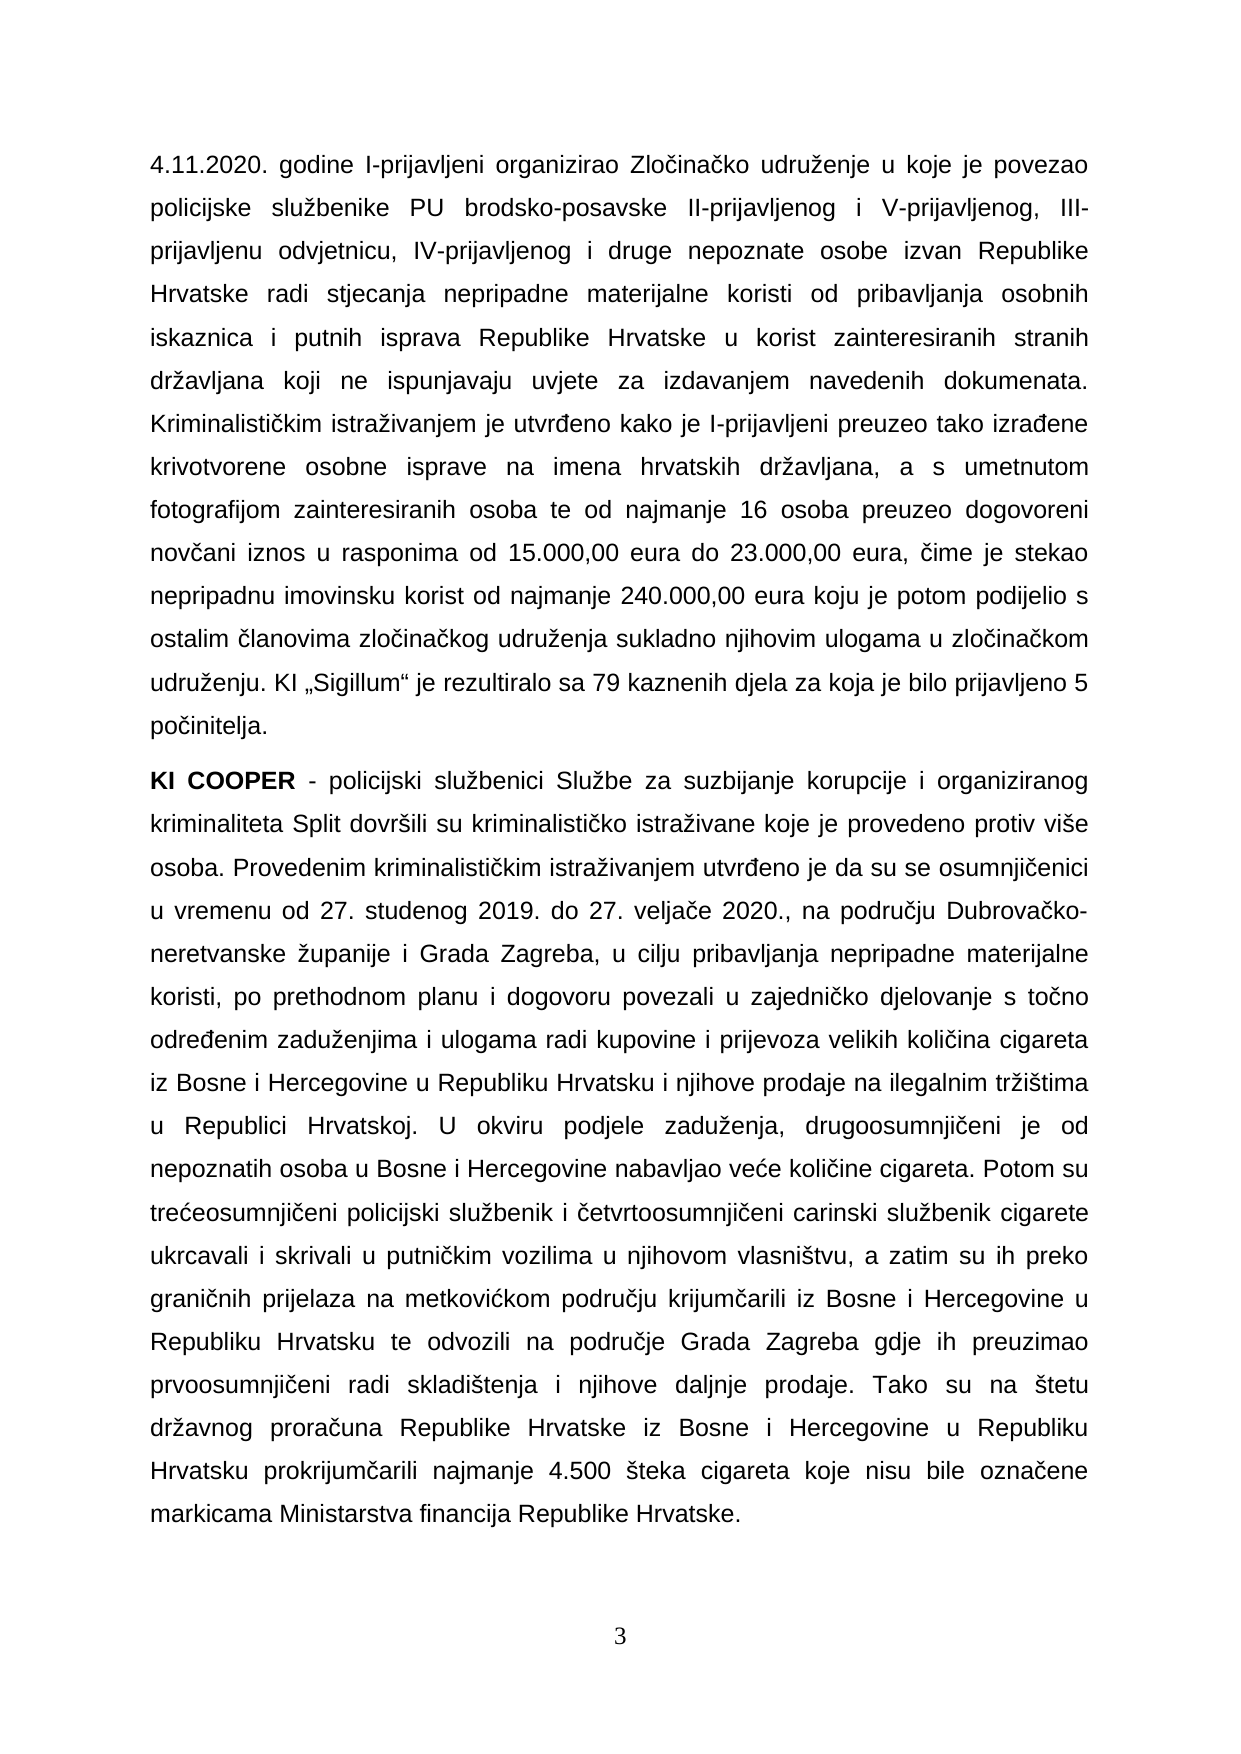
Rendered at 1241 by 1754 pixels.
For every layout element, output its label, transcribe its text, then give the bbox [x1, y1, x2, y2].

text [150, 150, 1090, 739]
text KI COOPER - policijski službenici Službe za suzbijanje korupcije i organiziranog kriminaliteta Split dovršili su kriminalističko istraživane koje je provedeno protiv više osoba. Provedenim kriminalističkim istraživanjem utvrđeno je da su se osumnjičenici u vremenu od 27. studenog 2019. do 27. veljače 2020., na području Dubrovačko-neretvanske županije i Grada Zagreba, u cilju pribavljanja nepripadne materijalne koristi, po prethodnom planu i dogovoru povezali u zajedničko djelovanje s točno određenim zaduženjima i ulogama radi kupovine i prijevoza velikih količina cigareta iz Bosne i Hercegovine u Republiku Hrvatsku i njihove prodaje na ilegalnim tržištima u Republici Hrvatskoj. U okviru podjele zaduženja, drugoosumnjičeni je od nepoznatih osoba u Bosne i Hercegovine nabavljao veće količine cigareta. Potom su trećeosumnjičeni policijski službenik i četvrtoosumnjičeni carinski službenik cigarete ukrcavali i skrivali u putničkim vozilima u njihovom vlasništvu, a zatim su ih preko graničnih prijelaza na metkovićkom području krijumčarili iz Bosne i Hercegovine u Republiku Hrvatsku te odvozili na područje Grada Zagreba gdje ih preuzimao prvoosumnjičeni radi skladištenja i njihove daljnje prodaje. Tako su na štetu državnog proračuna Republike Hrvatske iz Bosne i Hercegovine u Republiku Hrvatsku prokrijumčarili najmanje 4.500 šteka cigareta koje nisu bile označene markicama Ministarstva financija Republike Hrvatske. [150, 766, 1090, 1528]
